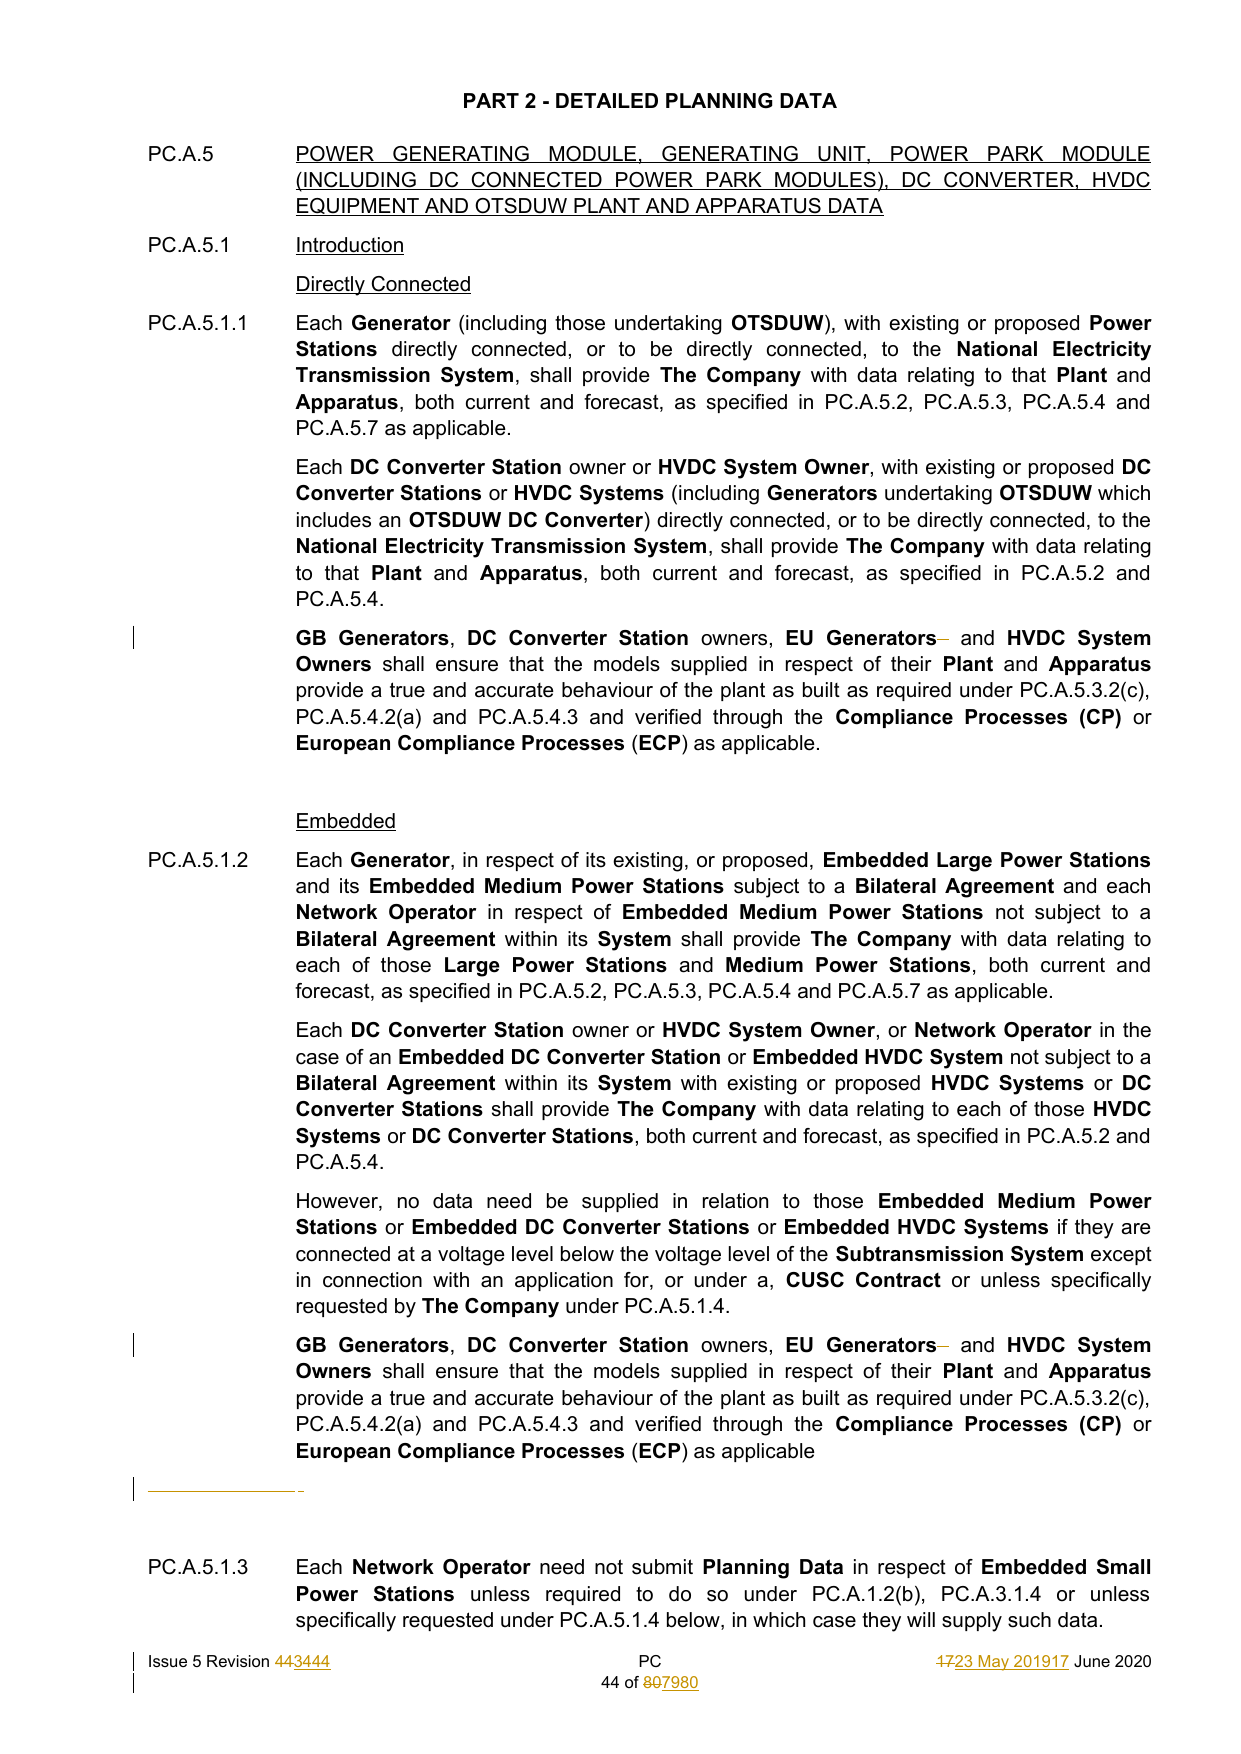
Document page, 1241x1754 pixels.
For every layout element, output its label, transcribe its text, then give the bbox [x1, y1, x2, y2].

text PC.A.5 POWER GENERATING MODULE, GENERATING UNIT, POWER PARK MODULE (INCLUDING DC CONNECTED POWER PARK MODULES), DC CONVERTER, HVDC EQUIPMENT AND OTSDUW PLANT AND APPARATUS DATA [148, 141, 1152, 218]
text Each DC Converter Station owner or HVDC System Owner, with existing or proposed DC Converter Stations or HVDC Systems (including Generators undertaking OTSDUW which includes an OTSDUW DC Converter) directly connected, or to be directly connected, to the National Electricity Transmission System, shall provide The Company with data relating to that Plant and Apparatus, both current and forecast, as specified in PC.A.5.2 and PC.A.5.4. [148, 455, 1152, 611]
text PC.A.5.1.3 Each Network Operator need not submit Planning Data in respect of Embedded Small Power Stations unless required to do so under PC.A.1.2(b), PC.A.3.1.4 or unless specifically requested under PC.A.5.1.4 below, in which case they will supply such data. [148, 1555, 1152, 1632]
text Each DC Converter Station owner or HVDC System Owner, or Network Operator in the case of an Embedded DC Converter Station or Embedded HVDC System not subject to a Bilateral Agreement within its System with existing or proposed HVDC Systems or DC Converter Stations shall provide The Company with data relating to each of those HVDC Systems or DC Converter Stations, both current and forecast, as specified in PC.A.5.2 and PC.A.5.4. [148, 1018, 1152, 1174]
text Embedded [295, 809, 1152, 833]
text GB Generators, DC Converter Station owners, EU Generators and HVDC System Owners shall ensure that the models supplied in respect of their Plant and Apparatus provide a true and accurate behaviour of the plant as built as required under PC.A.5.3.2(c), PC.A.5.4.2(a) and PC.A.5.4.3 and verified through the Compliance Processes (CP) or European Compliance Processes (ECP) as applicable [148, 1333, 1152, 1462]
text However, no data need be supplied in relation to those Embedded Medium Power Stations or Embedded DC Converter Stations or Embedded HVDC Systems if they are connected at a voltage level below the voltage level of the Subtransmission System except in connection with an application for, or under a, CUSC Contract or unless specifically requested by The Company under PC.A.5.1.4. [148, 1189, 1152, 1318]
text GB Generators, DC Converter Station owners, EU Generators and HVDC System Owners shall ensure that the models supplied in respect of their Plant and Apparatus provide a true and accurate behaviour of the plant as built as required under PC.A.5.3.2(c), PC.A.5.4.2(a) and PC.A.5.4.3 and verified through the Compliance Processes (CP) or European Compliance Processes (ECP) as applicable. [148, 626, 1152, 755]
text PC.A.5.1.2 Each Generator, in respect of its existing, or proposed, Embedded Large Power Stations and its Embedded Medium Power Stations subject to a Bilateral Agreement and each Network Operator in respect of Embedded Medium Power Stations not subject to a Bilateral Agreement within its System shall provide The Company with data relating to each of those Large Power Stations and Medium Power Stations, both current and forecast, as specified in PC.A.5.2, PC.A.5.3, PC.A.5.4 and PC.A.5.7 as applicable. [148, 847, 1152, 1003]
text PART 2 - DETAILED PLANNING DATA [148, 89, 1152, 113]
text PC.A.5.1.1 Each Generator (including those undertaking OTSDUW), with existing or proposed Power Stations directly connected, or to be directly connected, to the National Electricity Transmission System, shall provide The Company with data relating to that Plant and Apparatus, both current and forecast, as specified in PC.A.5.2, PC.A.5.3, PC.A.5.4 and PC.A.5.7 as applicable. [148, 311, 1152, 440]
text Directly Connected [295, 272, 1152, 296]
text PC.A.5.1 Introduction [148, 233, 1152, 257]
